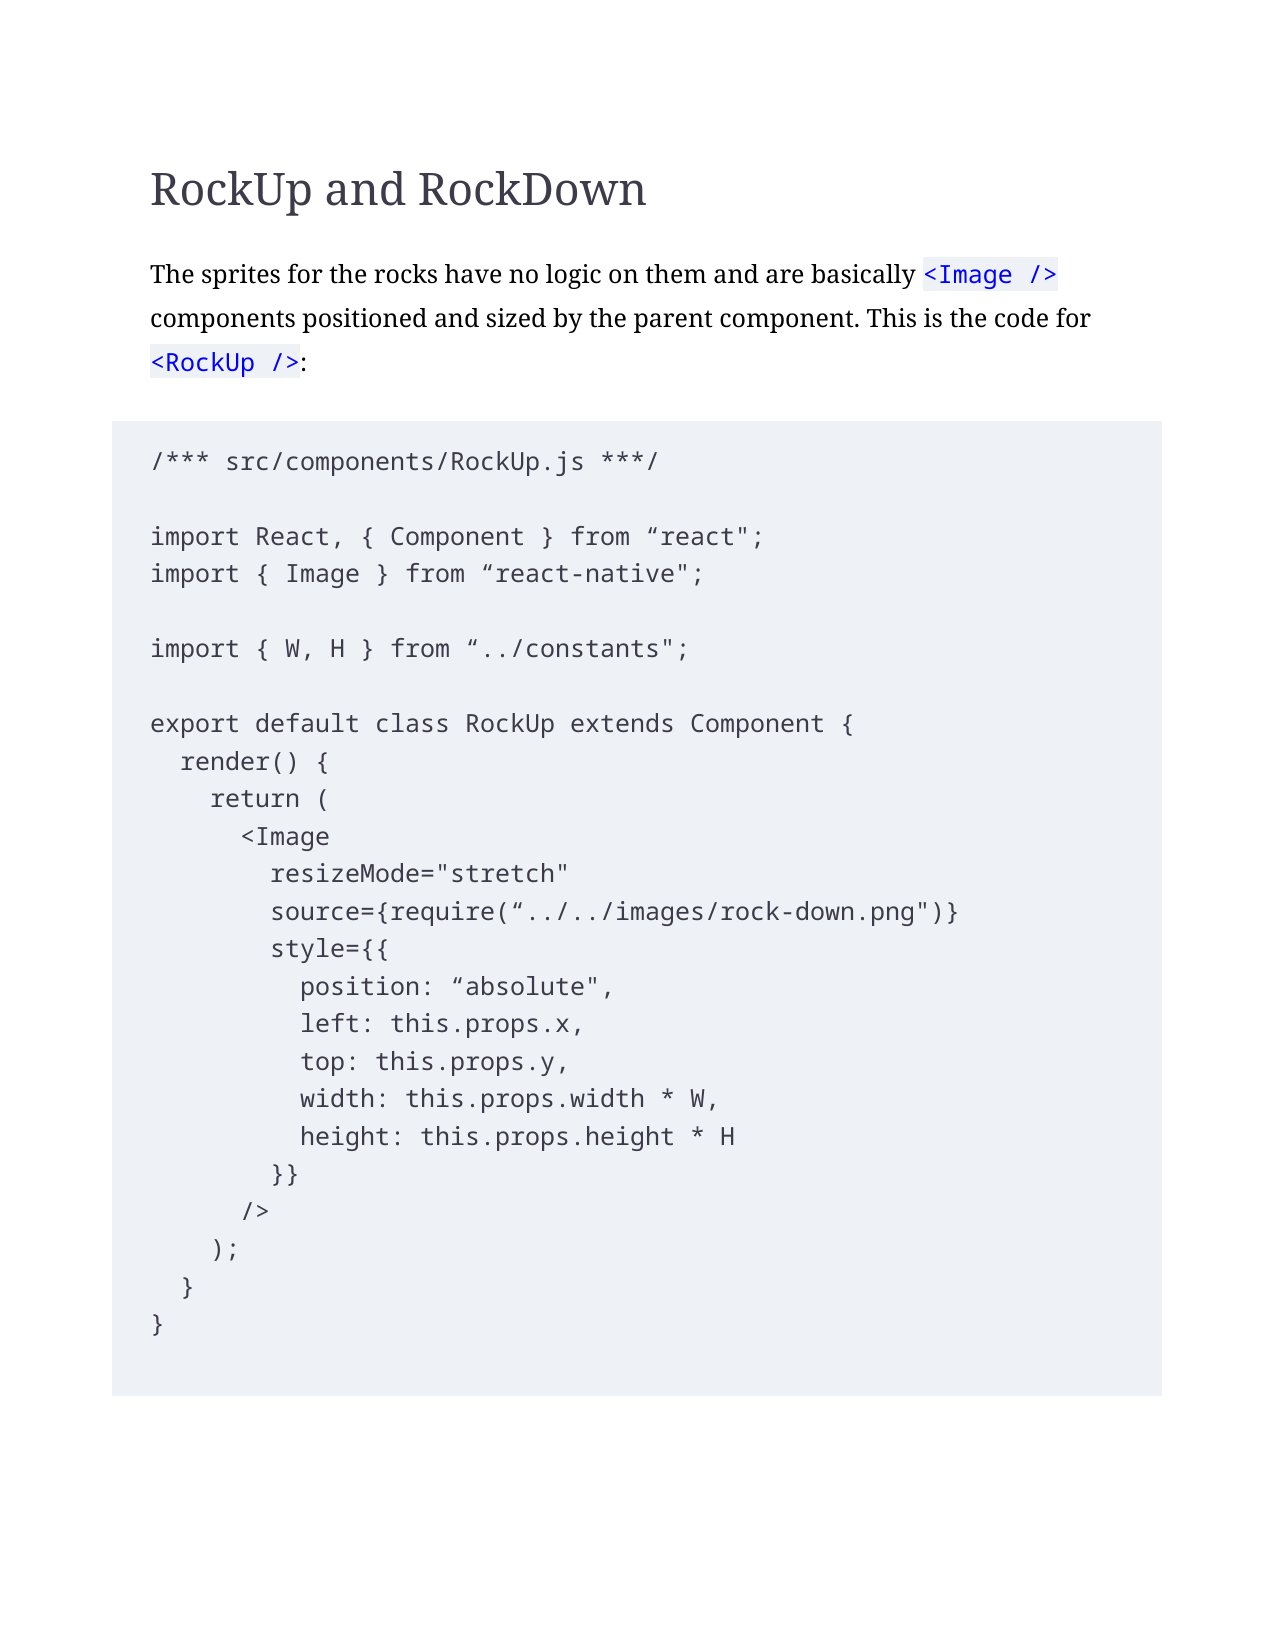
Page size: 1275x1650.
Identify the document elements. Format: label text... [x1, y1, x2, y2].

text /*** src/components/RockUp.js ***/ import React, { Component } from “react"; import { Image } from “react-native"; import { W, H } from “../constants"; export default class RockUp extends Component { render() { return ( <Image resizeMode="stretch" source={require(“../../images/rock-down.png")} style={{ position: “absolute", left: this.props.x, top: this.props.y, width: this.props.width * W, height: this.props.height * H }} /> ); } } [112, 421, 1162, 1396]
text The sprites for the rocks have no logic on them and are basically <Image /> components positioned and sized by the parent component. This is the code for <RockUp />: [150, 247, 1125, 378]
subtitle RockUp and RockDown [150, 150, 1125, 219]
